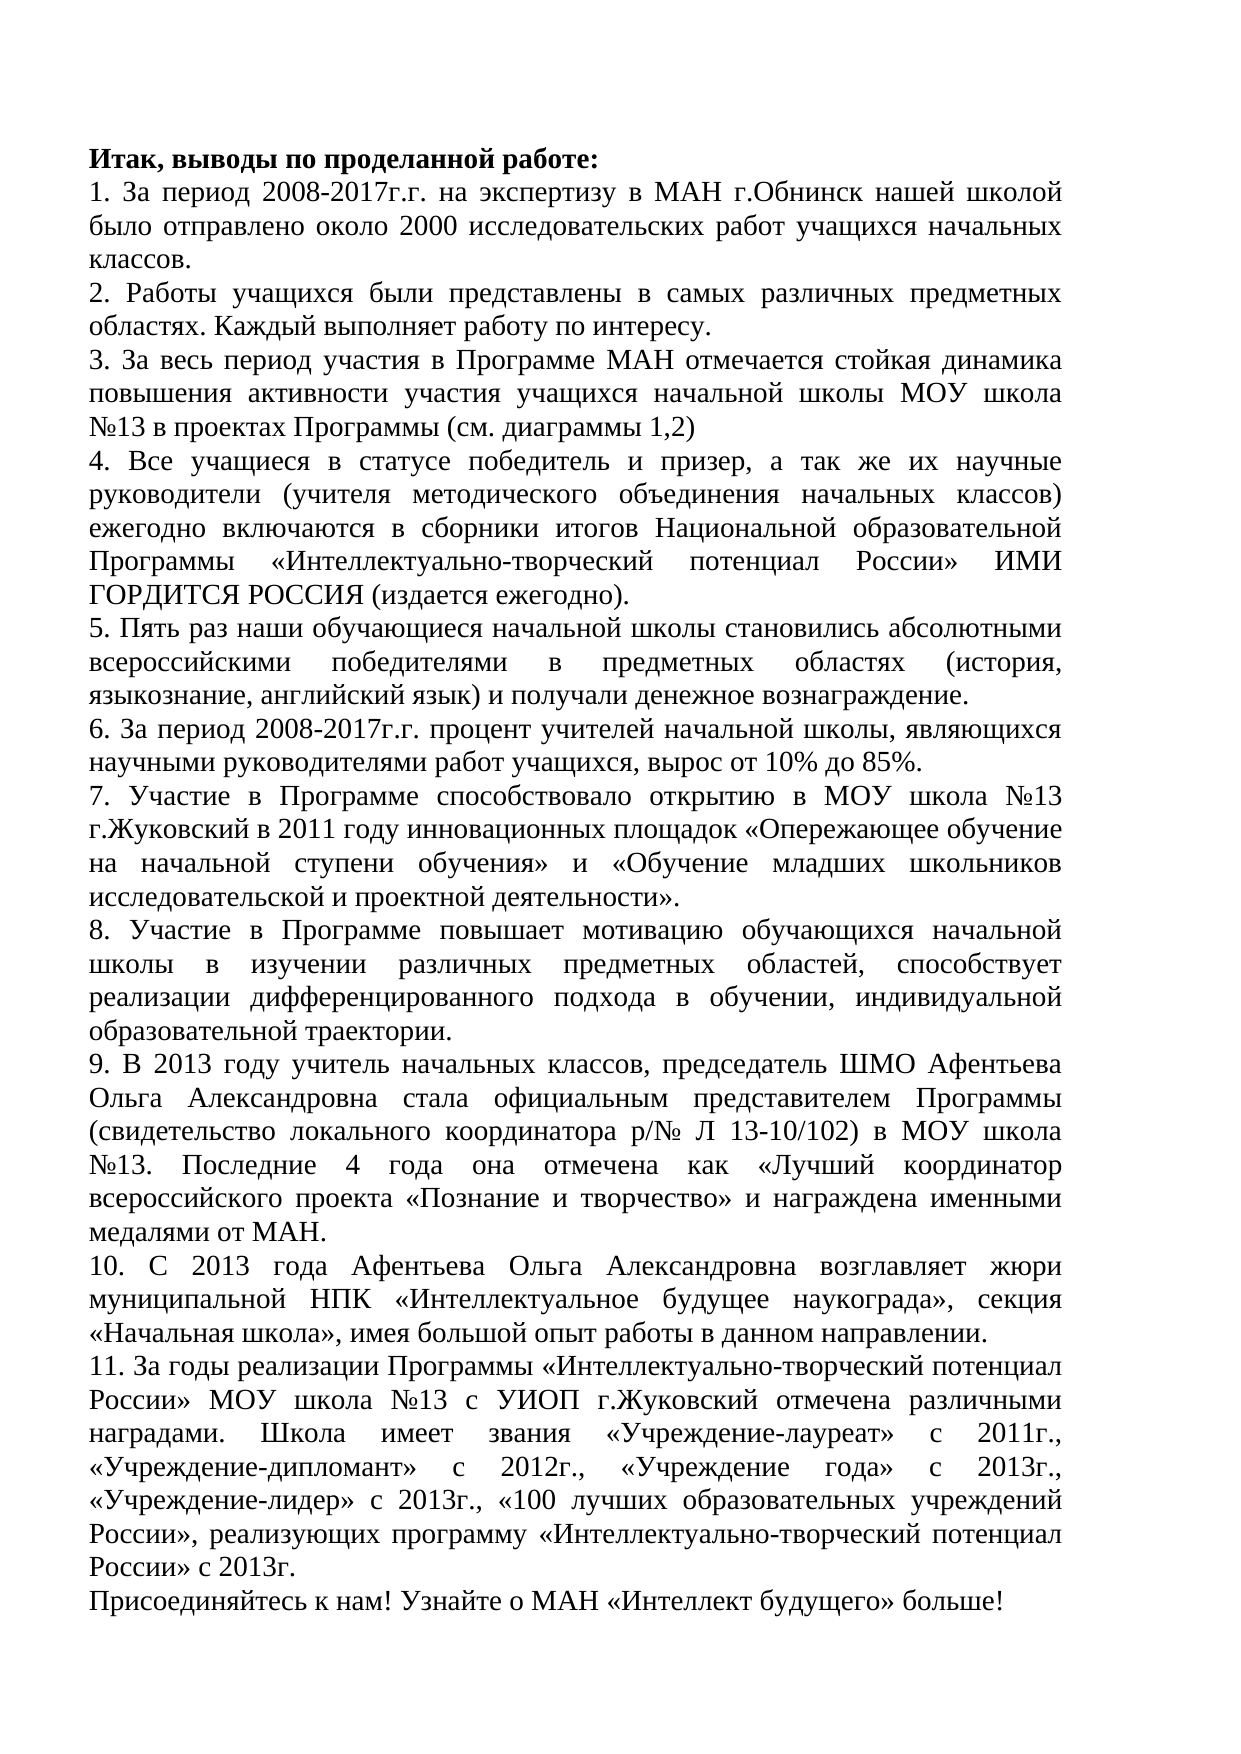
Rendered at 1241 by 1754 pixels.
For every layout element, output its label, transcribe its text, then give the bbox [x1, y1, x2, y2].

text Присоединяйтесь к нам! Узнайте о МАН «Интеллект будущего» больше! [88, 1583, 1063, 1617]
text 9. В 2013 году учитель начальных классов, председатель ШМО Афентьева Ольга Александровна стала официальным представителем Программы (свидетельство локального координатора р/№ Л 13-10/102) в МОУ школа №13. Последние 4 года она отмечена как «Лучший координатор всероссийского проекта «Познание и творчество» и награждена именными медалями от МАН. [88, 1046, 1063, 1248]
text 4. Все учащиеся в статусе победитель и призер, а так же их научные руководители (учителя методического объединения начальных классов) ежегодно включаются в сборники итогов Национальной образовательной Программы «Интеллектуально-творческий потенциал России» ИМИ ГОРДИТСЯ РОССИЯ (издается ежегодно). [88, 443, 1063, 610]
text 11. За годы реализации Программы «Интеллектуально-творческий потенциал России» МОУ школа №13 с УИОП г.Жуковский отмечена различными наградами. Школа имеет звания «Учреждение-лауреат» с 2011г., «Учреждение-дипломант» с 2012г., «Учреждение года» с 2013г., «Учреждение-лидер» с 2013г., «100 лучших образовательных учреждений России», реализующих программу «Интеллектуально-творческий потенциал России» с 2013г. [88, 1348, 1063, 1583]
text 5. Пять раз наши обучающиеся начальной школы становились абсолютными всероссийскими победителями в предметных областях (история, языкознание, английский язык) и получали денежное вознаграждение. [88, 610, 1063, 711]
text 8. Участие в Программе повышает мотивацию обучающихся начальной школы в изучении различных предметных областей, способствует реализации дифференцированного подхода в обучении, индивидуальной образовательной траектории. [88, 912, 1063, 1046]
text 3. За весь период участия в Программе МАН отмечается стойкая динамика повышения активности участия учащихся начальной школы МОУ школа №13 в проектах Программы (см. диаграммы 1,2) [88, 342, 1063, 443]
text 6. За период 2008-2017г.г. процент учителей начальной школы, являющихся научными руководителями работ учащихся, вырос от 10% до 85%. [88, 711, 1063, 778]
text Итак, выводы по проделанной работе: [88, 141, 1063, 174]
text 1. За период 2008-2017г.г. на экспертизу в МАН г.Обнинск нашей школой было отправлено около 2000 исследовательских работ учащихся начальных классов. [88, 174, 1063, 275]
text 7. Участие в Программе способствовало открытию в МОУ школа №13 г.Жуковский в 2011 году инновационных площадок «Опережающее обучение на начальной ступени обучения» и «Обучение младших школьников исследовательской и проектной деятельности». [88, 778, 1063, 912]
text 10. С 2013 года Афентьева Ольга Александровна возглавляет жюри муниципальной НПК «Интеллектуальное будущее наукограда», секция «Начальная школа», имея большой опыт работы в данном направлении. [88, 1248, 1063, 1348]
text 2. Работы учащихся были представлены в самых различных предметных областях. Каждый выполняет работу по интересу. [88, 275, 1063, 342]
